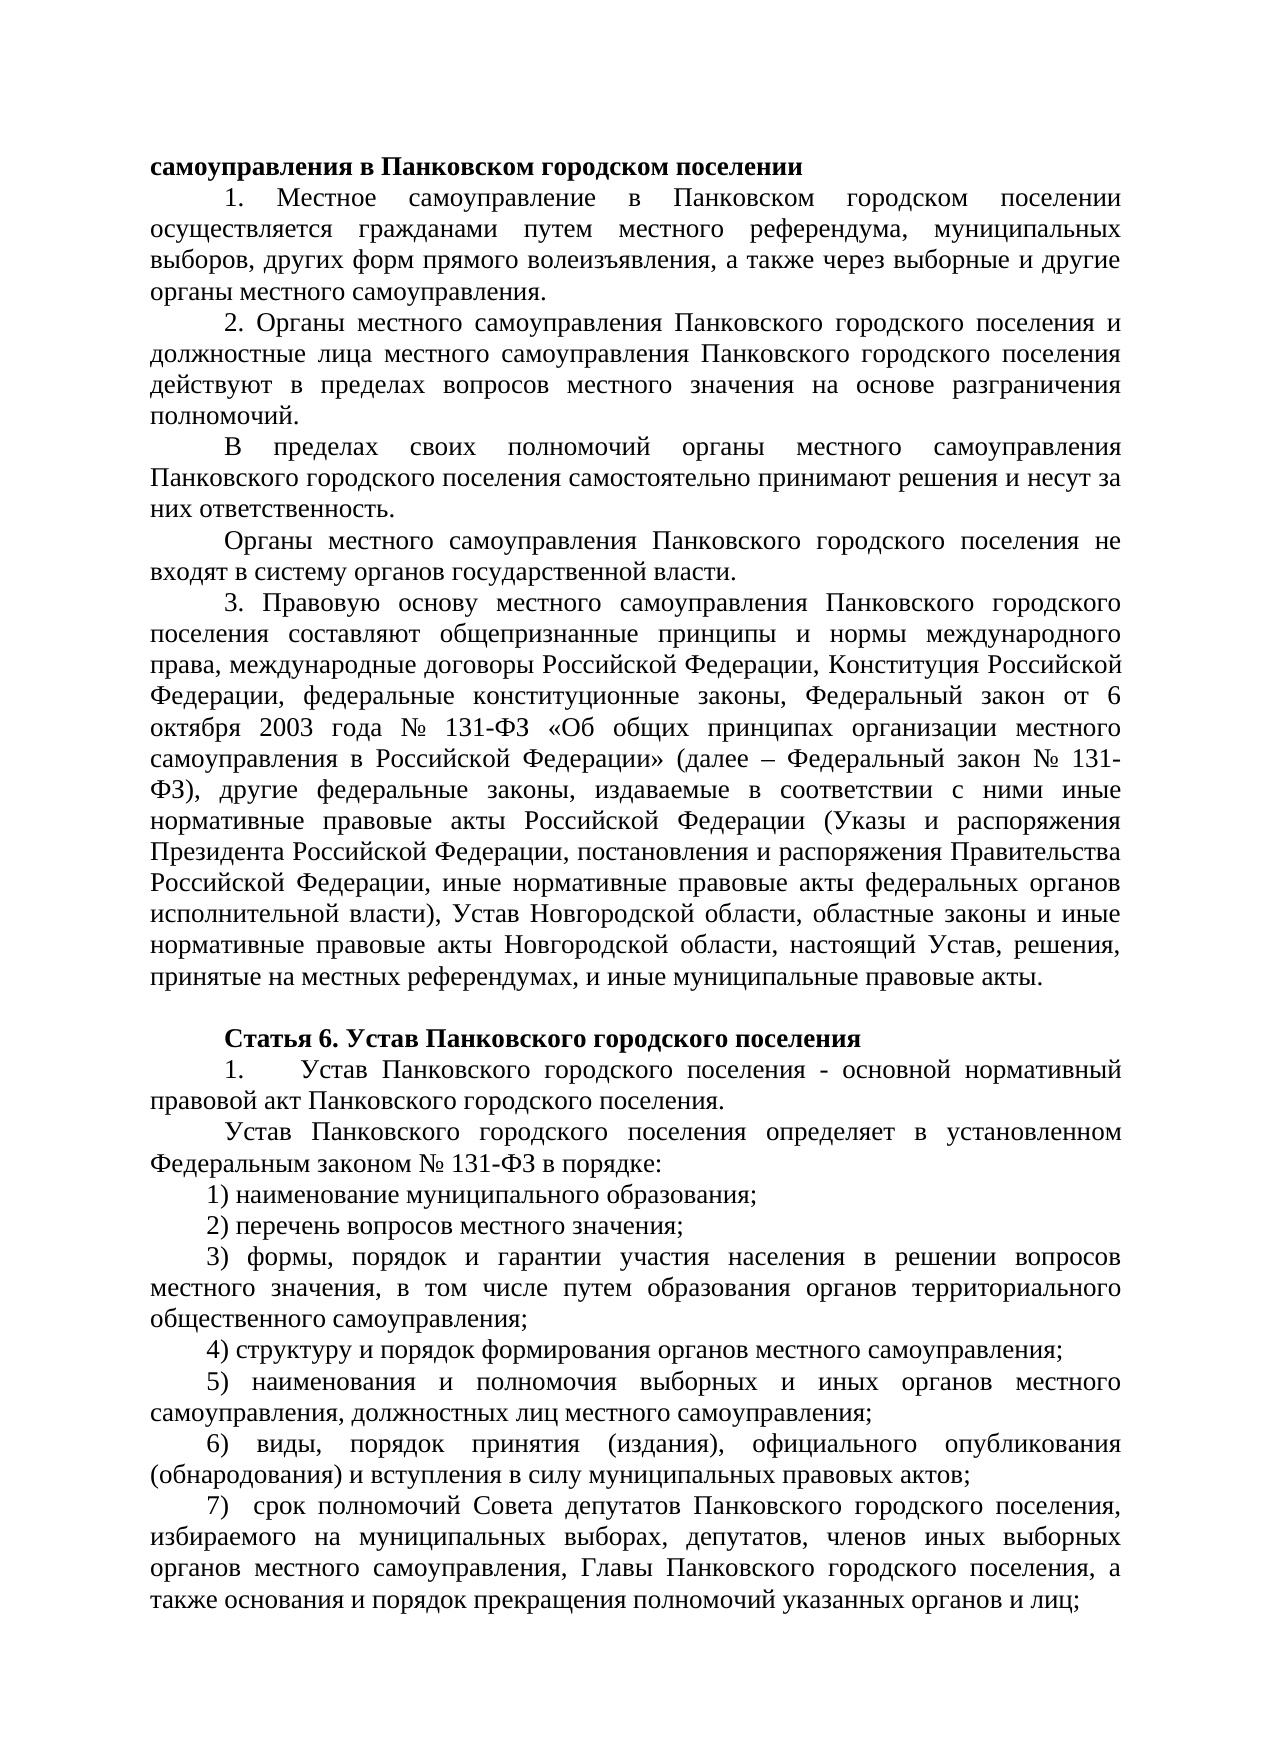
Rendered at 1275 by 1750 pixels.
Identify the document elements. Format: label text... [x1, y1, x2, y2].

text 3) формы, порядок и гарантии участия населения в решении вопросов местного значения, в том числе путем образования органов территориального общественного самоуправления; [150, 1240, 1122, 1333]
text 1) наименование муниципального образования; [150, 1178, 1122, 1209]
text Органы местного самоуправления Панковского городского поселения не входят в систему органов государственной власти. [150, 524, 1122, 586]
text Статья 6. Устав Панковского городского поселения [150, 1022, 1122, 1053]
text 3. Правовую основу местного самоуправления Панковского городского поселения составляют общепризнанные принципы и нормы международного права, международные договоры Российской Федерации, Конституция Российской Федерации, федеральные конституционные законы, Федеральный закон от 6 октября 2003 года № 131-ФЗ «Об общих принципах организации местного самоуправления в Российской Федерации» (далее – Федеральный закон № 131-ФЗ), другие федеральные законы, издаваемые в соответствии с ними иные нормативные правовые акты Российской Федерации (Указы и распоряжения Президента Российской Федерации, постановления и распоряжения Правительства Российской Федерации, иные нормативные правовые акты федеральных органов исполнительной власти), Устав Новгородской области, областные законы и иные нормативные правовые акты Новгородской области, настоящий Устав, решения, принятые на местных референдумах, и иные муниципальные правовые акты. [150, 586, 1122, 991]
text 1. Местное самоуправление в Панковском городском поселении осуществляется гражданами путем местного референдума, муниципальных выборов, других форм прямого волеизъявления, а также через выборные и другие органы местного самоуправления. [150, 181, 1122, 306]
text В пределах своих полномочий органы местного самоуправления Панковского городского поселения самостоятельно принимают решения и несут за них ответственность. [150, 430, 1122, 524]
text Устав Панковского городского поселения определяет в установленном Федеральным законом № 131-ФЗ в порядке: [150, 1116, 1122, 1178]
text 2. Органы местного самоуправления Панковского городского поселения и должностные лица местного самоуправления Панковского городского поселения действуют в пределах вопросов местного значения на основе разграничения полномочий. [150, 306, 1122, 430]
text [150, 150, 1122, 181]
list Устав Панковского городского поселения - основной нормативный правовой акт Панковского городского поселения. [150, 1053, 1122, 1116]
text 6) виды, порядок принятия (издания), официального опубликования (обнародования) и вступления в силу муниципальных правовых актов; [150, 1427, 1122, 1489]
text 2) перечень вопросов местного значения; [150, 1209, 1122, 1240]
text 5) наименования и полномочия выборных и иных органов местного самоуправления, должностных лиц местного самоуправления; [150, 1365, 1122, 1427]
text 7) срок полномочий Совета депутатов Панковского городского поселения, избираемого на муниципальных выборах, депутатов, членов иных выборных органов местного самоуправления, Главы Панковского городского поселения, а также основания и порядок прекращения полномочий указанных органов и лиц; [150, 1489, 1122, 1614]
text 4) структуру и порядок формирования органов местного самоуправления; [150, 1333, 1122, 1365]
